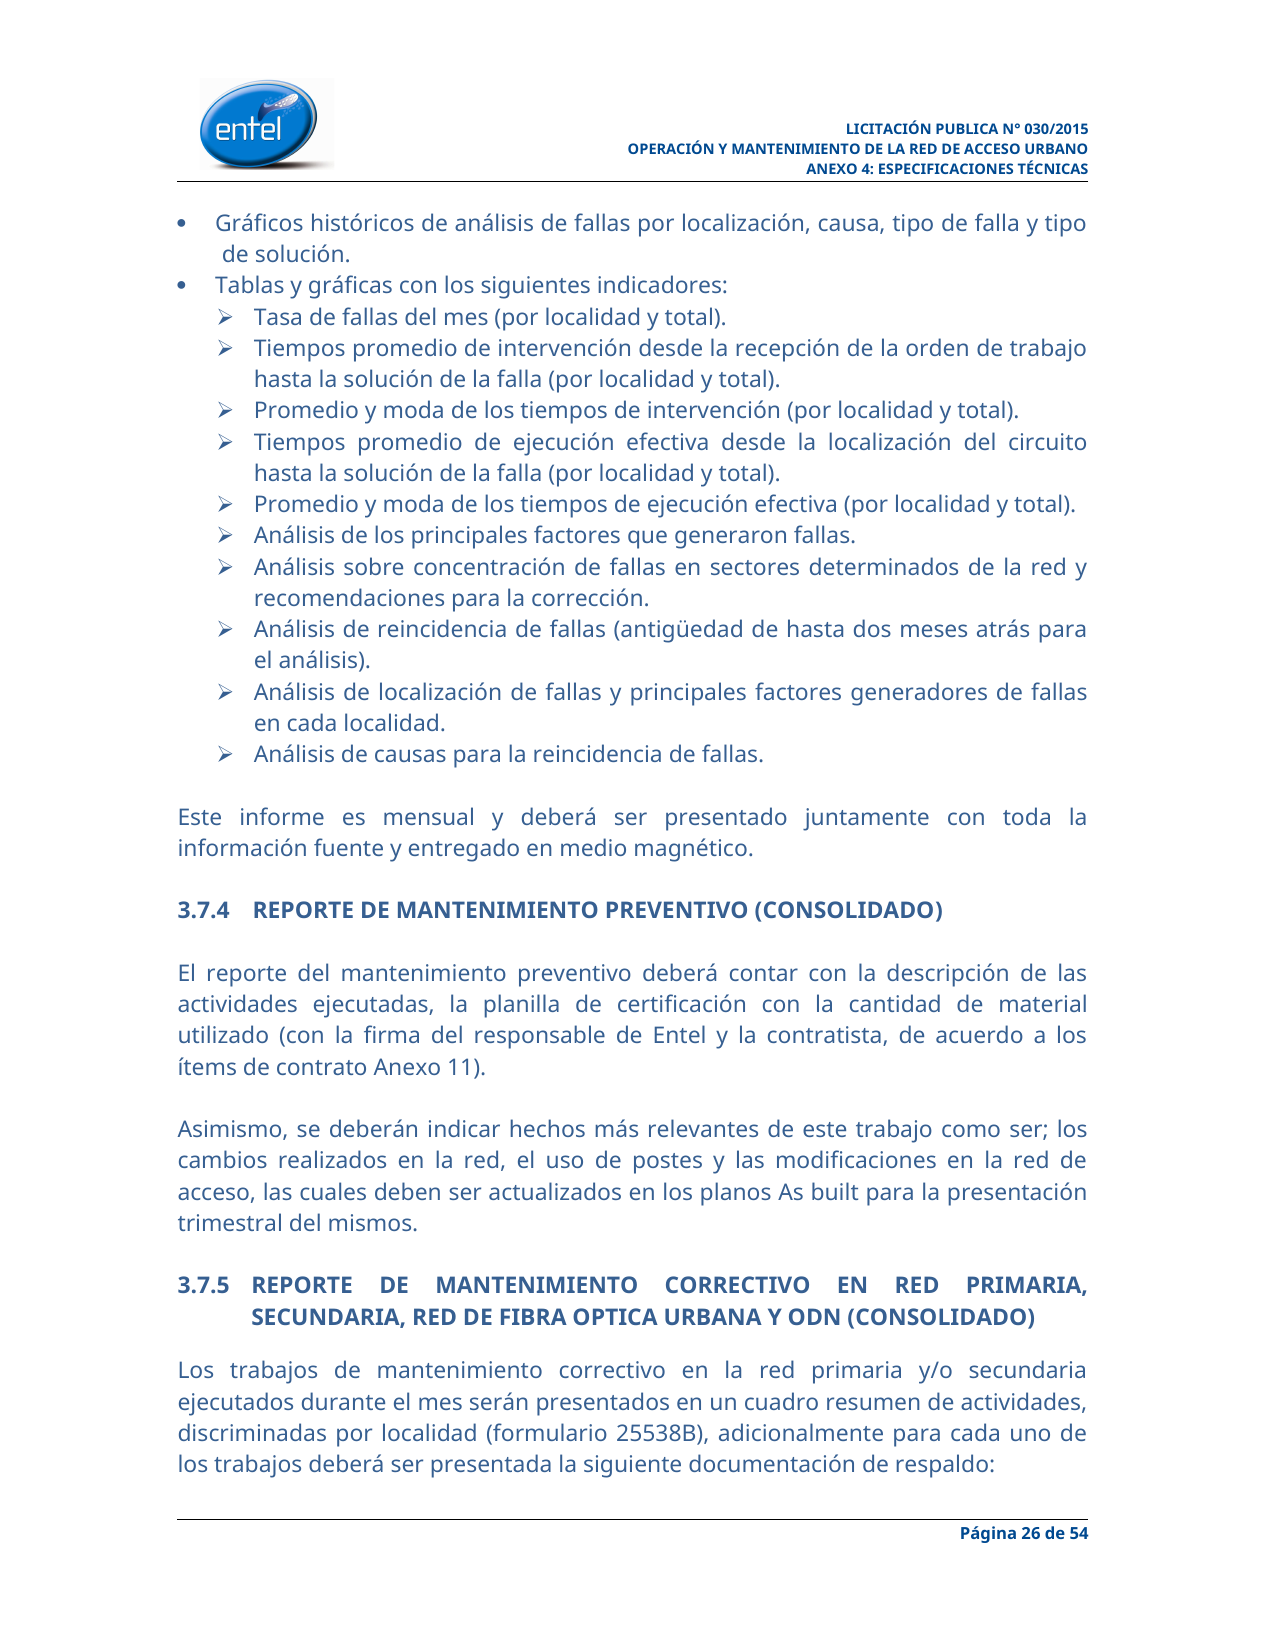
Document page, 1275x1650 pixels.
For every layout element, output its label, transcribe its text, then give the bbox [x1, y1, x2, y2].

list Análisis de los principales factores que generaron fallas. [216, 519, 1088, 551]
list Tiempos promedio de intervención desde la recepción de la orden de trabajo hasta la solución de la falla (por localidad y total). [216, 332, 1088, 394]
list Tablas y gráficas con los siguientes indicadores: [177, 269, 1088, 301]
subtitle REPORTE DE MANTENIMIENTO CORRECTIVO EN RED PRIMARIA, SECUNDARIA, RED DE FIBRA OPTICA URBANA Y ODN (CONSOLIDADO) [177, 1269, 1088, 1332]
list Análisis sobre concentración de fallas en sectores determinados de la red y recomendaciones para la corrección. [216, 551, 1088, 613]
text Los trabajos de mantenimiento correctivo en la red primaria y/o secundaria ejecutados durante el mes serán presentados en un cuadro resumen de actividades, discriminadas por localidad (formulario 25538B), adicionalmente para cada uno de los trabajos deberá ser presentada la siguiente documentación de respaldo: [177, 1354, 1088, 1479]
list Promedio y moda de los tiempos de intervención (por localidad y total). [216, 394, 1088, 426]
list Análisis de reincidencia de fallas (antigüedad de hasta dos meses atrás para el análisis). [216, 613, 1088, 676]
list Tasa de fallas del mes (por localidad y total). [216, 301, 1088, 332]
picture [199, 78, 335, 170]
list Promedio y moda de los tiempos de ejecución efectiva (por localidad y total). [216, 488, 1088, 519]
list Análisis de causas para la reincidencia de fallas. [216, 738, 1088, 769]
text Este informe es mensual y deberá ser presentado juntamente con toda la información fuente y entregado en medio magnético. [177, 801, 1088, 863]
list Tiempos promedio de ejecución efectiva desde la localización del circuito hasta la solución de la falla (por localidad y total). [216, 426, 1088, 488]
text Asimismo, se deberán indicar hechos más relevantes de este trabajo como ser; los cambios realizados en la red, el uso de postes y las modificaciones en la red de acceso, las cuales deben ser actualizados en los planos As built para la presentación trimestral del mismos. [177, 1113, 1088, 1238]
list Gráficos históricos de análisis de fallas por localización, causa, tipo de falla y tipo de solución. [177, 207, 1088, 269]
text El reporte del mantenimiento preventivo deberá contar con la descripción de las actividades ejecutadas, la planilla de certificación con la cantidad de material utilizado (con la firma del responsable de Entel y la contratista, de acuerdo a los ítems de contrato Anexo 11). [177, 957, 1088, 1082]
subtitle REPORTE DE MANTENIMIENTO PREVENTIVO (CONSOLIDADO) [177, 894, 1088, 926]
list Análisis de localización de fallas y principales factores generadores de fallas en cada localidad. [216, 676, 1088, 738]
